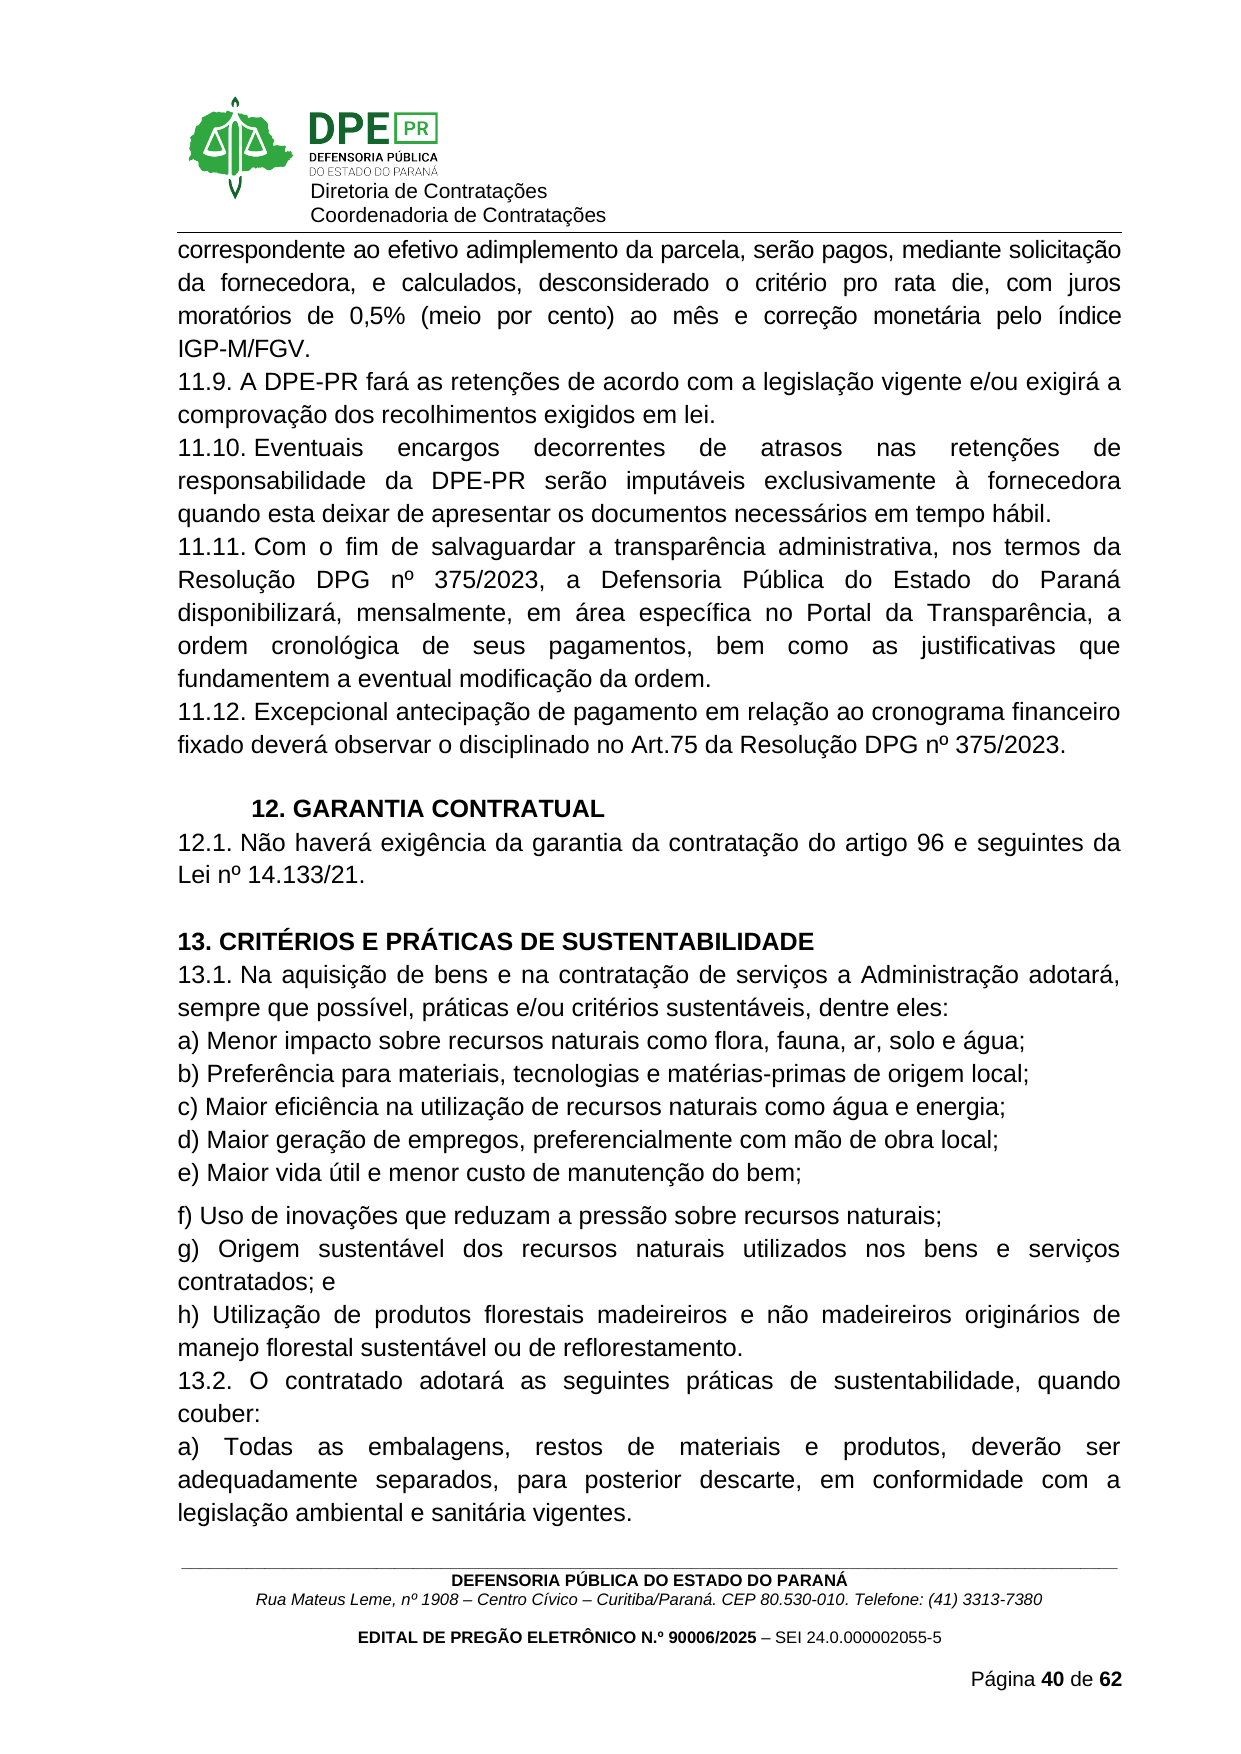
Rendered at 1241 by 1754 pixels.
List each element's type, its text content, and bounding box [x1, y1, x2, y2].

subtitle b) Preferência para materiais, tecnologias e matérias-primas de origem local; [177, 1059, 1122, 1087]
text f) Uso de inovações que reduzam a pressão sobre recursos naturais; [177, 1201, 1122, 1229]
text h) Utilização de produtos florestais madeireiros e não madeireiros originários de manejo florestal sustentável ou de reflorestamento. [177, 1300, 1122, 1362]
picture [188, 96, 438, 200]
text e) Maior vida útil e menor custo de manutenção do bem; [177, 1158, 1122, 1186]
subtitle d) Maior geração de empregos, preferencialmente com mão de obra local; [177, 1125, 1122, 1153]
text g) Origem sustentável dos recursos naturais utilizados nos bens e serviços contratados; e [177, 1234, 1122, 1296]
subtitle Eventuais encargos decorrentes de atrasos nas retenções de responsabilidade da DPE-PR serão imputáveis exclusivamente à fornecedora quando esta deixar de apresentar os documentos necessários em tempo hábil. [177, 433, 1122, 528]
subtitle GARANTIA CONTRATUAL [251, 794, 1122, 823]
subtitle Na aquisição de bens e na contratação de serviços a Administração adotará, sempre que possível, práticas e/ou critérios sustentáveis, dentre eles: [177, 959, 1122, 1021]
subtitle Com o fim de salvaguardar a transparência administrativa, nos termos da Resolução DPG nº 375/2023, a Defensoria Pública do Estado do Paraná disponibilizará, mensalmente, em área específica no Portal da Transparência, a ordem cronológica de seus pagamentos, bem como as justificativas que fundamentem a eventual modificação da ordem. [177, 532, 1122, 693]
subtitle Não haverá exigência da garantia da contratação do artigo 96 e seguintes da Lei nº 14.133/21. [177, 827, 1122, 889]
subtitle CRITÉRIOS E PRÁTICAS DE SUSTENTABILIDADE [177, 927, 1122, 955]
subtitle c) Maior eficiência na utilização de recursos naturais como água e energia; [177, 1092, 1122, 1120]
subtitle a) Menor impacto sobre recursos naturais como flora, fauna, ar, solo e água; [177, 1026, 1122, 1054]
text a) Todas as embalagens, restos de materiais e produtos, deverão ser adequadamente separados, para posterior descarte, em conformidade com a legislação ambiental e sanitária vigentes. [177, 1432, 1122, 1527]
text 13.2. O contratado adotará as seguintes práticas de sustentabilidade, quando couber: [177, 1366, 1122, 1428]
subtitle Excepcional antecipação de pagamento em relação ao cronograma financeiro fixado deverá observar o disciplinado no Art.75 da Resolução DPG nº 375/2023. [177, 697, 1122, 759]
subtitle A DPE-PR fará as retenções de acordo com a legislação vigente e/ou exigirá a comprovação dos recolhimentos exigidos em lei. [177, 367, 1122, 429]
